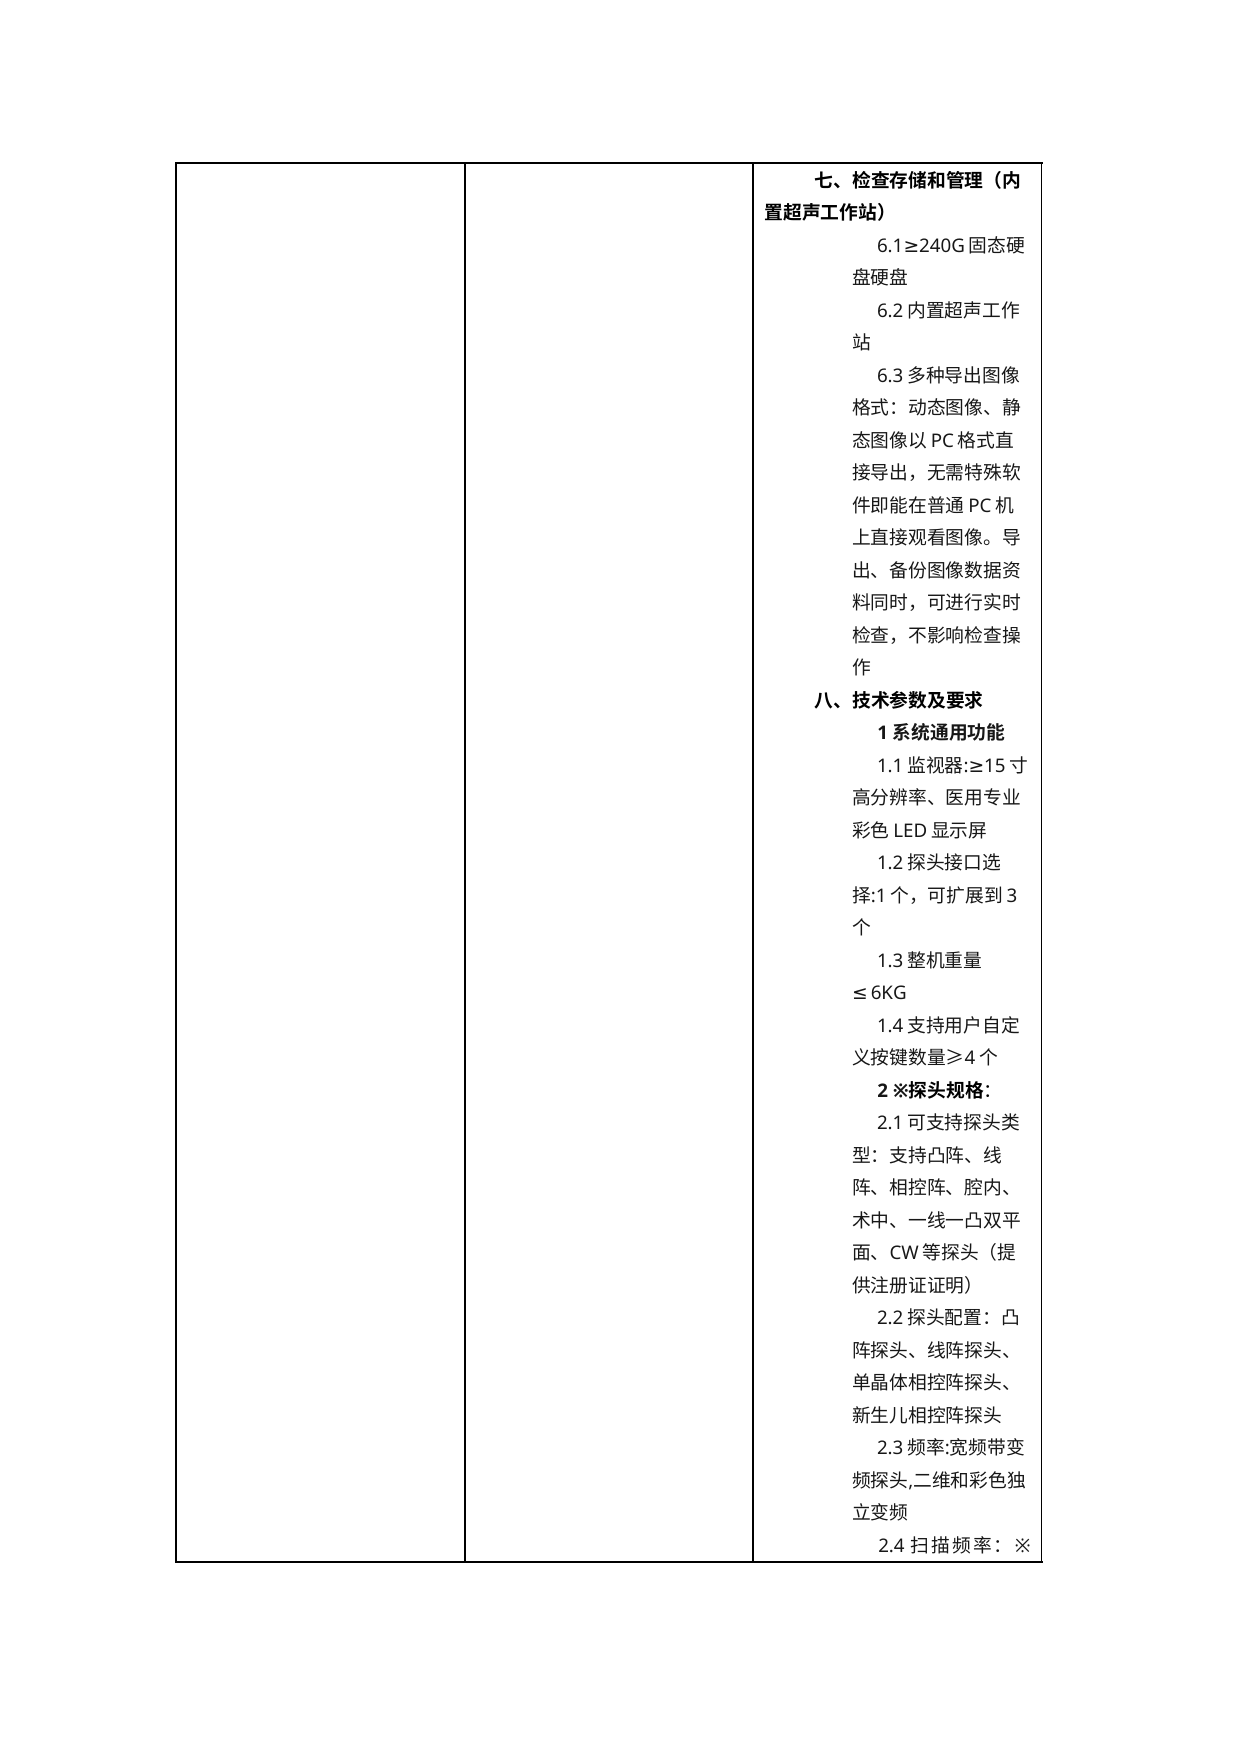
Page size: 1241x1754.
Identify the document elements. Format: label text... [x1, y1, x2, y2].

table_cell [466, 164, 752, 1561]
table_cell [754, 164, 1041, 1561]
table_cell 2 [177, 164, 464, 1561]
